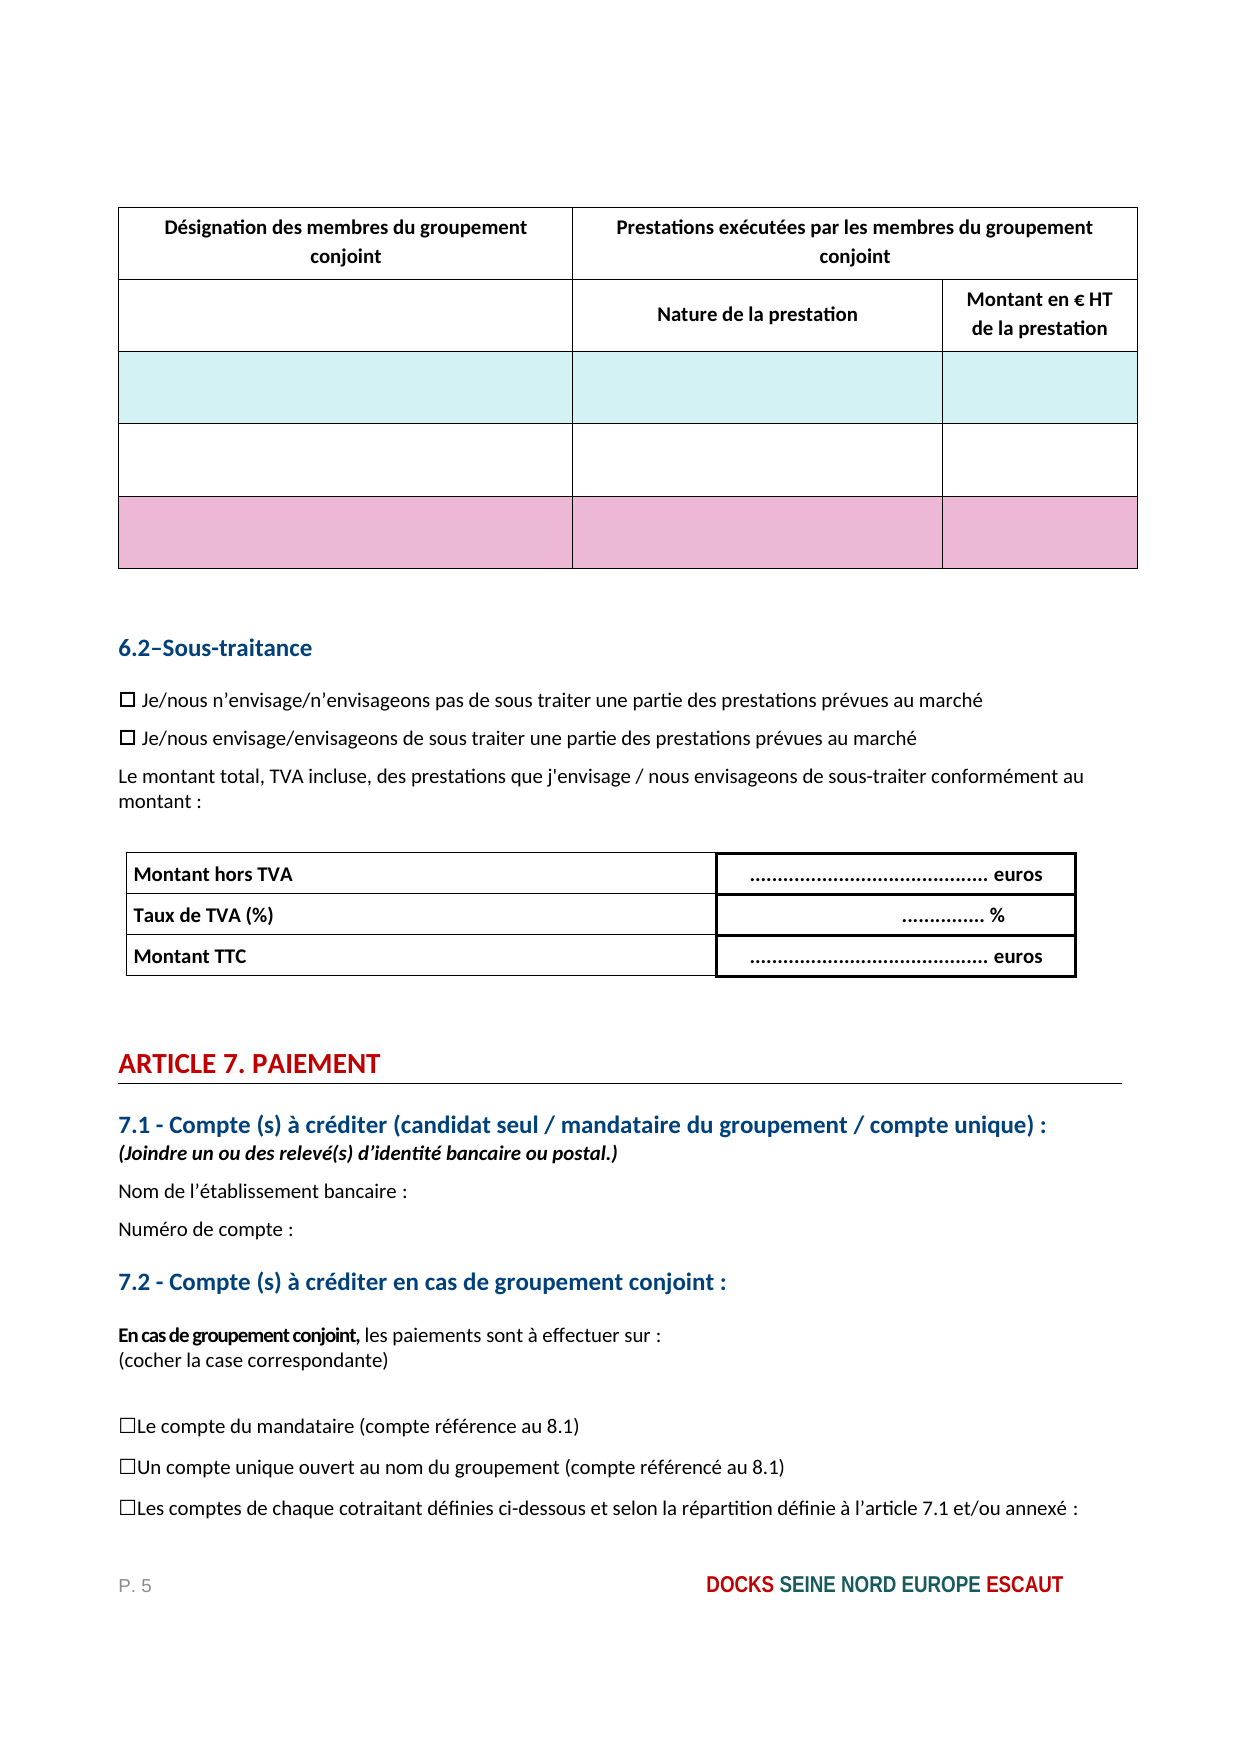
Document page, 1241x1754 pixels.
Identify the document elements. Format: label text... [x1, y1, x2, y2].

table_cell Montant en € HT de la prestation [943, 280, 1137, 351]
table_cell Nature de la prestation [573, 280, 942, 351]
text Numéro de compte : [118, 1216, 1122, 1241]
table_cell [943, 352, 1137, 423]
table_cell ............... % [718, 896, 1074, 934]
table_cell [119, 424, 572, 496]
text (cocher la case correspondante) [118, 1347, 1122, 1373]
text 7.2 - Compte (s) à créditer en cas de groupement conjoint : [118, 1266, 1122, 1297]
table_header ........................................... euros [718, 855, 1074, 893]
table_cell [119, 352, 572, 423]
table_cell [119, 280, 572, 351]
text Les comptes de chaque cotraitant définies ci-dessous et selon la répartition définie à l’article 7.1 et/ou annexé : [118, 1493, 1122, 1521]
table_cell [119, 497, 572, 568]
text Nom de l’établissement bancaire : [118, 1178, 1122, 1203]
table_cell [943, 424, 1137, 496]
table_header Montant hors TVA [127, 853, 715, 893]
text ARTICLE 7. PAIEMENT [118, 1046, 1122, 1083]
table_cell Taux de TVA (%) [127, 894, 715, 934]
text 6.2–Sous-traitance [118, 632, 1122, 662]
table_header Désignation des membres du groupement conjoint [119, 208, 572, 279]
text Je/nous envisage/envisageons de sous traiter une partie des prestations prévues au marché [118, 725, 1122, 751]
text (Joindre un ou des relevé(s) d’identité bancaire ou postal.) [118, 1140, 1122, 1165]
table_cell [573, 424, 942, 496]
table_cell ........................................... euros [718, 937, 1074, 975]
table_header Prestations exécutées par les membres du groupement conjoint [573, 208, 1137, 279]
text 7.1 - Compte (s) à créditer (candidat seul / mandataire du groupement / compte unique) : [118, 1109, 1122, 1140]
table_cell [573, 352, 942, 423]
text Un compte unique ouvert au nom du groupement (compte référencé au 8.1) [118, 1452, 1122, 1480]
text Le compte du mandataire (compte référence au 8.1) [118, 1411, 1122, 1439]
text En cas de groupement conjoint, les paiements sont à effectuer sur : [118, 1322, 1122, 1347]
text Le montant total, TVA incluse, des prestations que j'envisage / nous envisageons de sous-traiter conformément au montant : [118, 763, 1122, 814]
table_cell [573, 497, 942, 568]
table_cell Montant TTC [127, 935, 715, 975]
table_cell [943, 497, 1137, 568]
text Je/nous n’envisage/n’envisageons pas de sous traiter une partie des prestations prévues au marché [118, 687, 1122, 713]
